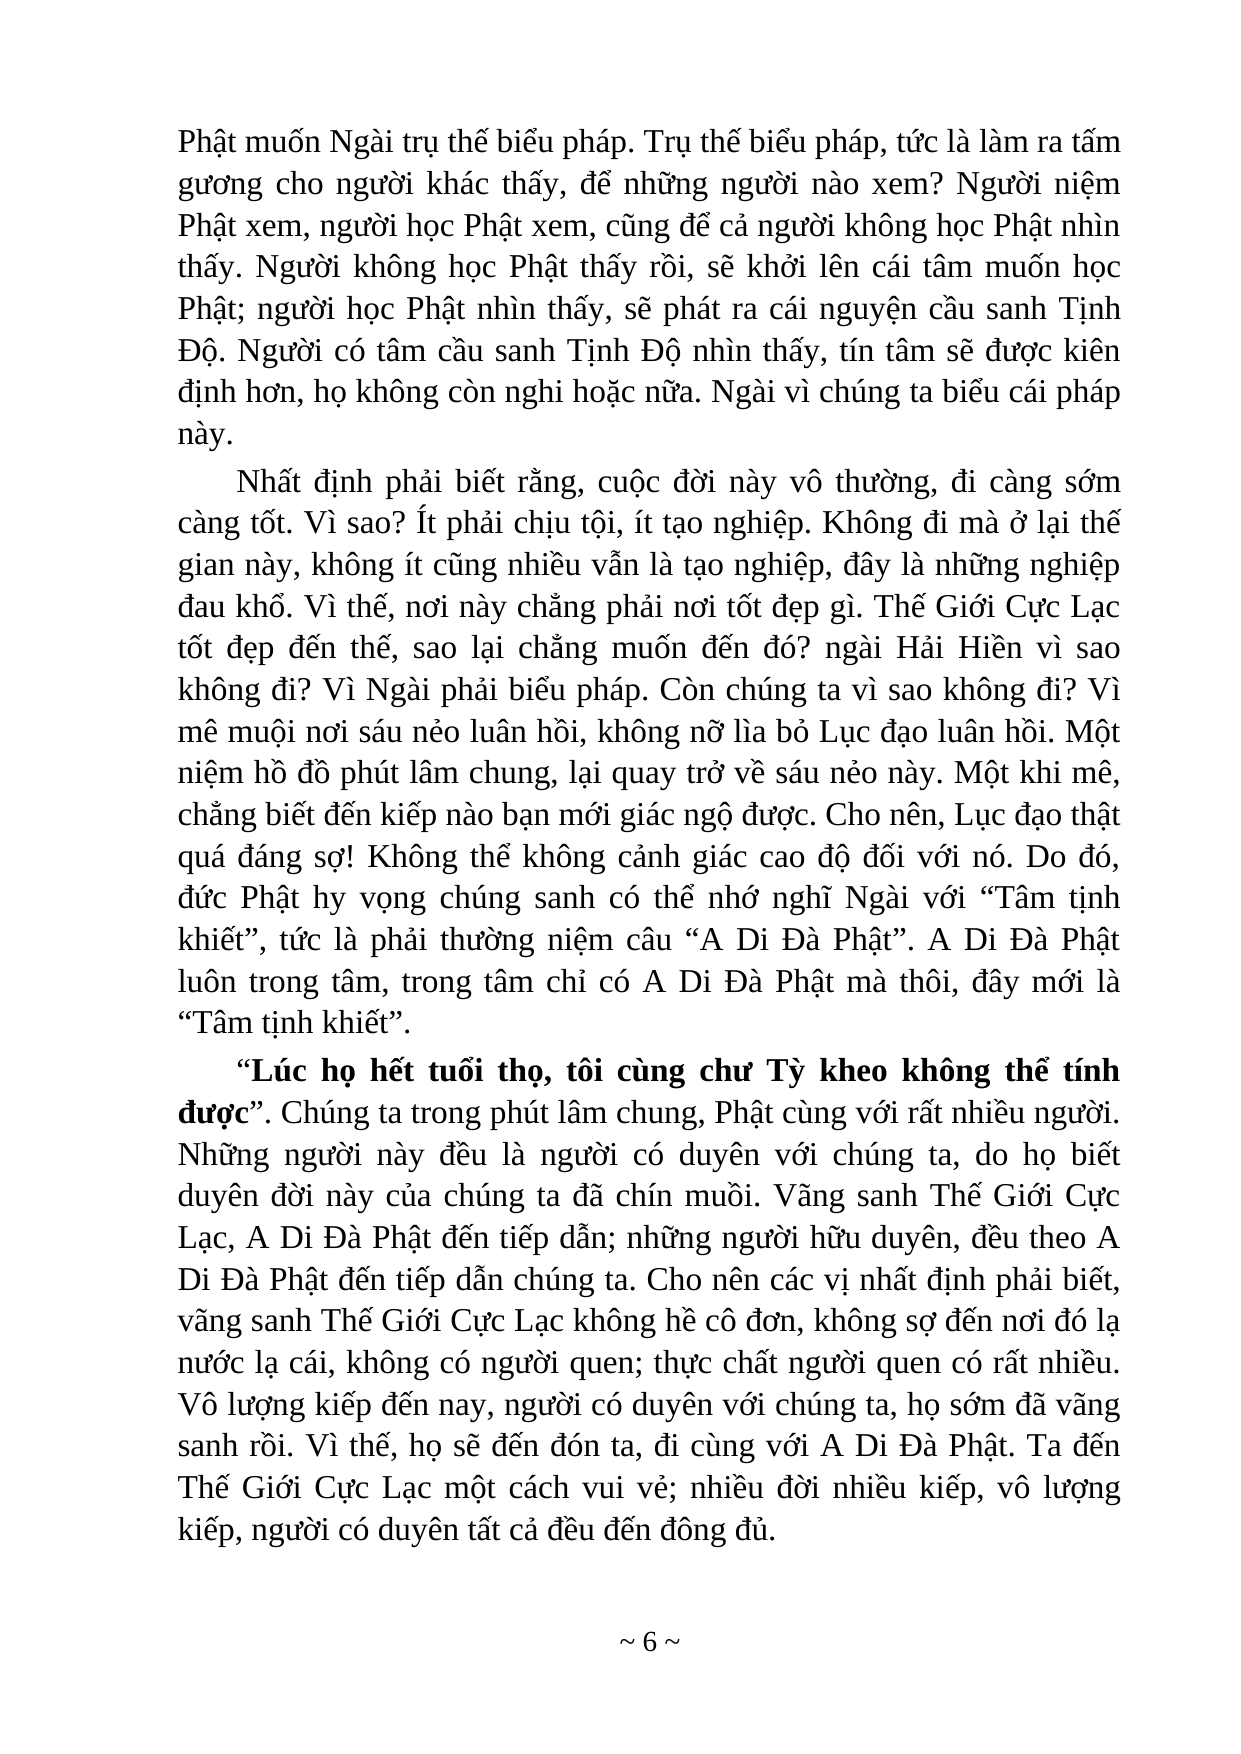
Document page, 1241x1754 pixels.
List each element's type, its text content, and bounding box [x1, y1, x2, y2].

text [177, 118, 1122, 451]
text “Lúc họ hết tuổi thọ, tôi cùng chư Tỳ kheo không thể tính được”. Chúng ta trong phút lâm chung, Phật cùng với rất nhiều người. Những người này đều là người có duyên với chúng ta, do họ biết duyên đời này của chúng ta đã chín muồi. Vãng sanh Thế Giới Cực Lạc, A Di Đà Phật đến tiếp dẫn; những người hữu duyên, đều theo A Di Đà Phật đến tiếp dẫn chúng ta. Cho nên các vị nhất định phải biết, vãng sanh Thế Giới Cực Lạc không hề cô đơn, không sợ đến nơi đó lạ nước lạ cái, không có người quen; thực chất người quen có rất nhiều. Vô lượng kiếp đến nay, người có duyên với chúng ta, họ sớm đã vãng sanh rồi. Vì thế, họ sẽ đến đón ta, đi cùng với A Di Đà Phật. Ta đến Thế Giới Cực Lạc một cách vui vẻ; nhiều đời nhiều kiếp, vô lượng kiếp, người có duyên tất cả đều đến đông đủ. [177, 1047, 1122, 1547]
text Nhất định phải biết rằng, cuộc đời này vô thường, đi càng sớm càng tốt. Vì sao? Ít phải chịu tội, ít tạo nghiệp. Không đi mà ở lại thế gian này, không ít cũng nhiều vẫn là tạo nghiệp, đây là những nghiệp đau khổ. Vì thế, nơi này chẳng phải nơi tốt đẹp gì. Thế Giới Cực Lạc tốt đẹp đến thế, sao lại chẳng muốn đến đó? ngài Hải Hiền vì sao không đi? Vì Ngài phải biểu pháp. Còn chúng ta vì sao không đi? Vì mê muội nơi sáu nẻo luân hồi, không nỡ lìa bỏ Lục đạo luân hồi. Một niệm hồ đồ phút lâm chung, lại quay trở về sáu nẻo này. Một khi mê, chẳng biết đến kiếp nào bạn mới giác ngộ được. Cho nên, Lục đạo thật quá đáng sợ! Không thể không cảnh giác cao độ đối với nó. Do đó, đức Phật hy vọng chúng sanh có thể nhớ nghĩ Ngài với “Tâm tịnh khiết”, tức là phải thường niệm câu “A Di Đà Phật”. A Di Đà Phật luôn trong tâm, trong tâm chỉ có A Di Đà Phật mà thôi, đây mới là “Tâm tịnh khiết”. [177, 458, 1122, 1041]
